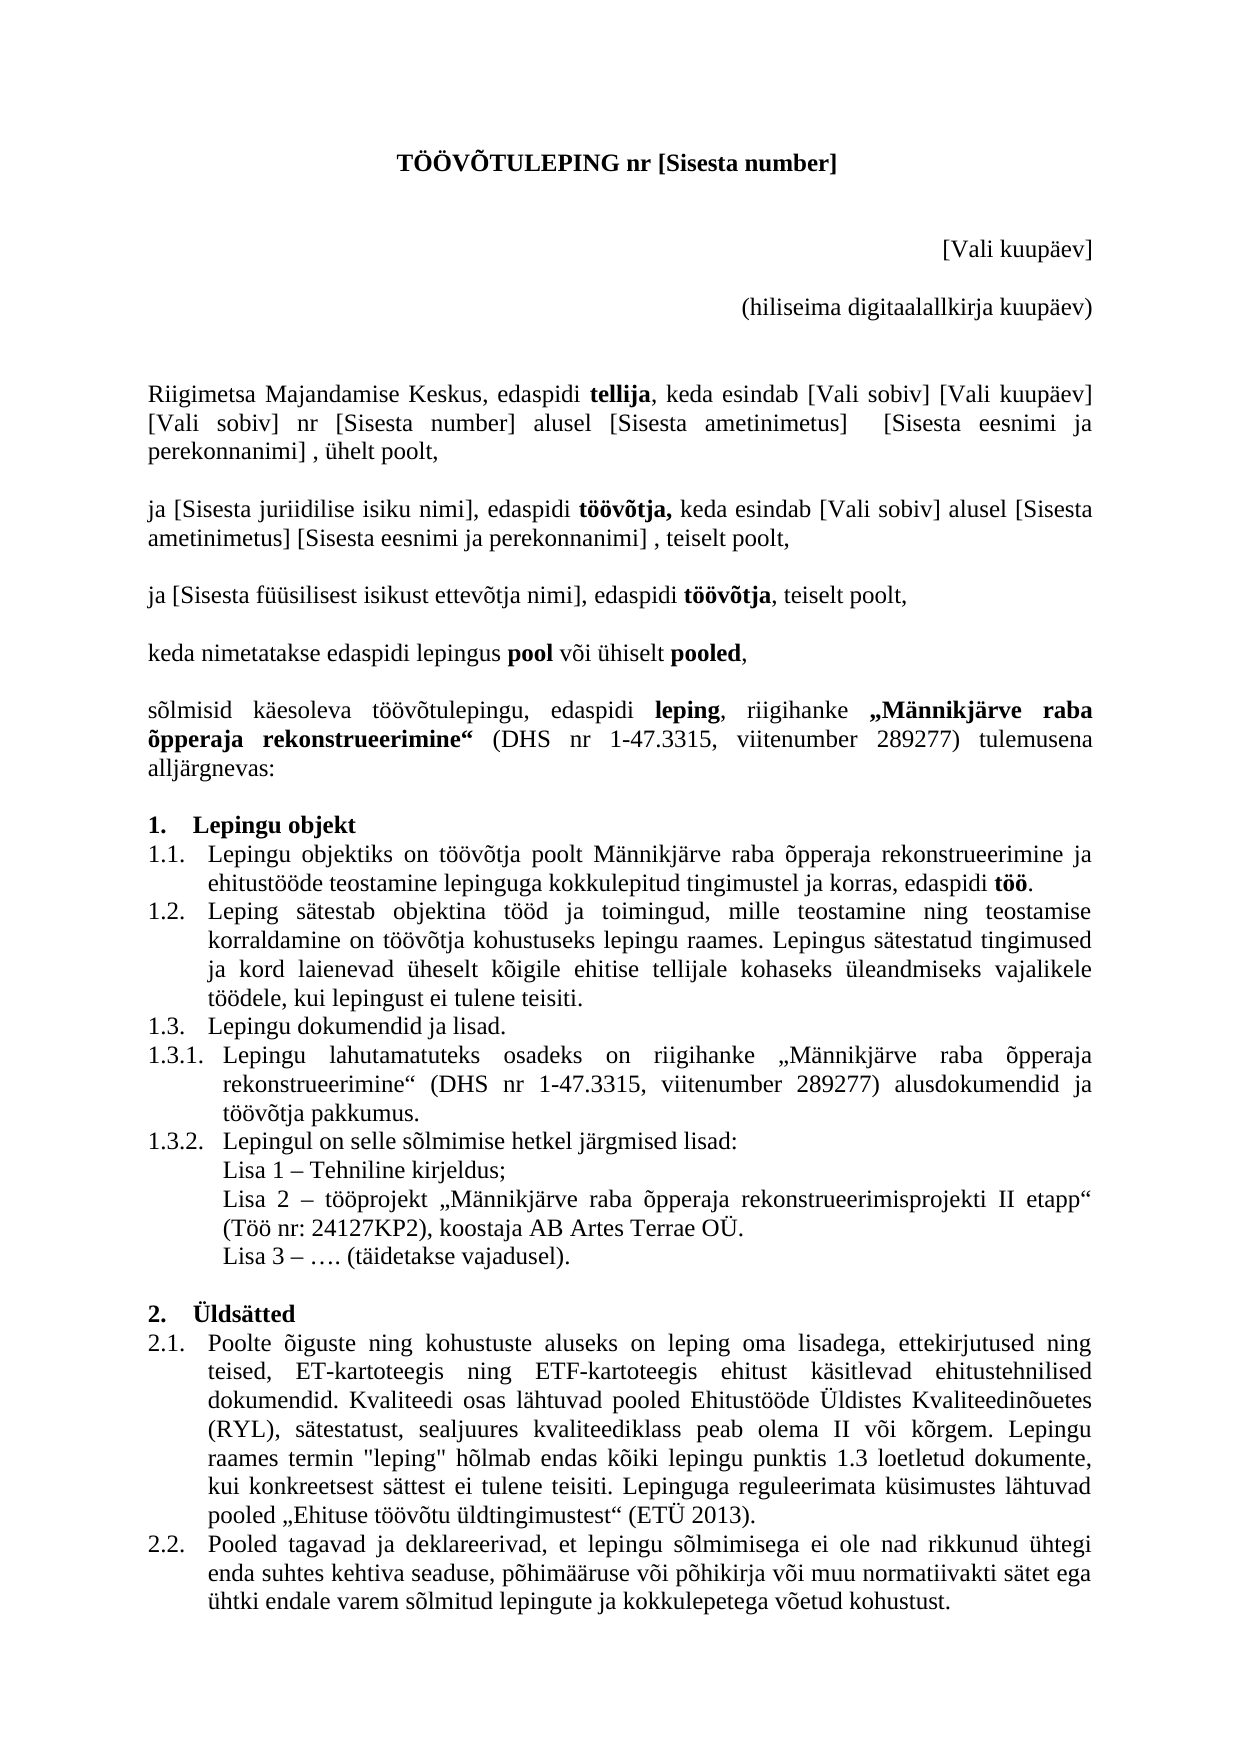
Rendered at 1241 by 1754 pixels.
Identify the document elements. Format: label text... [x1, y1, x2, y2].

list Lepingu dokumendid ja lisad. [148, 1011, 1093, 1040]
title TÖÖVÕTULEPING nr [148, 148, 1093, 176]
list Lisa 2 – tööprojekt „Männikjärve raba õpperaja rekonstrueerimisprojekti II etapp“ (Töö nr: 24127KP2), koostaja AB Artes Terrae OÜ. [223, 1184, 1093, 1241]
list Lisa 3 – …. (täidetakse vajadusel). [223, 1241, 1093, 1270]
text ja edaspidi töövõtja, teiselt poolt, [148, 580, 1093, 609]
list Poolte õiguste ning kohustuste aluseks on leping oma lisadega, ettekirjutused ning teised, ET-kartoteegis ning ETF-kartoteegis ehitust käsitlevad ehitustehnilised dokumendid. Kvaliteedi osas lähtuvad pooled Ehitustööde Üldistes Kvaliteedinõuetes (RYL), sätestatust, sealjuures kvaliteediklass peab olema II või kõrgem. Lepingu raames termin "leping" hõlmab endas kõiki lepingu punktis 1.3 loetletud dokumente, kui konkreetsest sättest ei tulene teisiti. Lepinguga reguleerimata küsimustes lähtuvad pooled „Ehituse töövõtu üldtingimustest“ (ETÜ 2013). [148, 1328, 1093, 1529]
list Üldsätted [148, 1299, 1093, 1328]
text (hiliseima digitaalallkirja kuupäev) [148, 292, 1093, 321]
text keda nimetatakse edaspidi lepingus pool või ühiselt pooled, [148, 609, 1093, 666]
list Lisa 1 – Tehniline kirjeldus; [223, 1155, 1093, 1184]
text ja edaspidi töövõtja, keda esindab alusel , teiselt poolt, [148, 494, 1093, 551]
list Lepingul on selle sõlmimise hetkel järgmised lisad: [148, 1126, 1093, 1155]
list Lepingu lahutamatuteks osadeks on riigihanke „Männikjärve raba õpperaja rekonstrueerimine“ (DHS nr 1-47.3315, viitenumber 289277) alusdokumendid ja töövõtja pakkumus. [148, 1040, 1093, 1126]
list Lepingu objektiks on töövõtja poolt Männikjärve raba õpperaja rekonstrueerimine ja ehitustööde teostamine lepinguga kokkulepitud tingimustel ja korras, edaspidi töö. [148, 839, 1093, 896]
text Riigimetsa Majandamise Keskus, edaspidi tellija, keda esindab nr alusel , ühelt poolt, [148, 379, 1093, 465]
list Lepingu objekt [148, 810, 1093, 839]
text sõlmisid käesoleva töövõtulepingu, edaspidi leping, riigihanke „Männikjärve raba õpperaja rekonstrueerimine“ (DHS nr 1-47.3315, viitenumber 289277) tulemusena alljärgnevas: [148, 666, 1093, 781]
list Pooled tagavad ja deklareerivad, et lepingu sõlmimisega ei ole nad rikkunud ühtegi enda suhtes kehtiva seaduse, põhimääruse või põhikirja või muu normatiivakti sätet ega ühtki endale varem sõlmitud lepingute ja kokkulepetega võetud kohustust. [148, 1529, 1093, 1615]
list Leping sätestab objektina tööd ja toimingud, mille teostamine ning teostamise korraldamine on töövõtja kohustuseks lepingu raames. Lepingus sätestatud tingimused ja kord laienevad üheselt kõigile ehitise tellijale kohaseks üleandmiseks vajalikele töödele, kui lepingust ei tulene teisiti. [148, 896, 1093, 1011]
